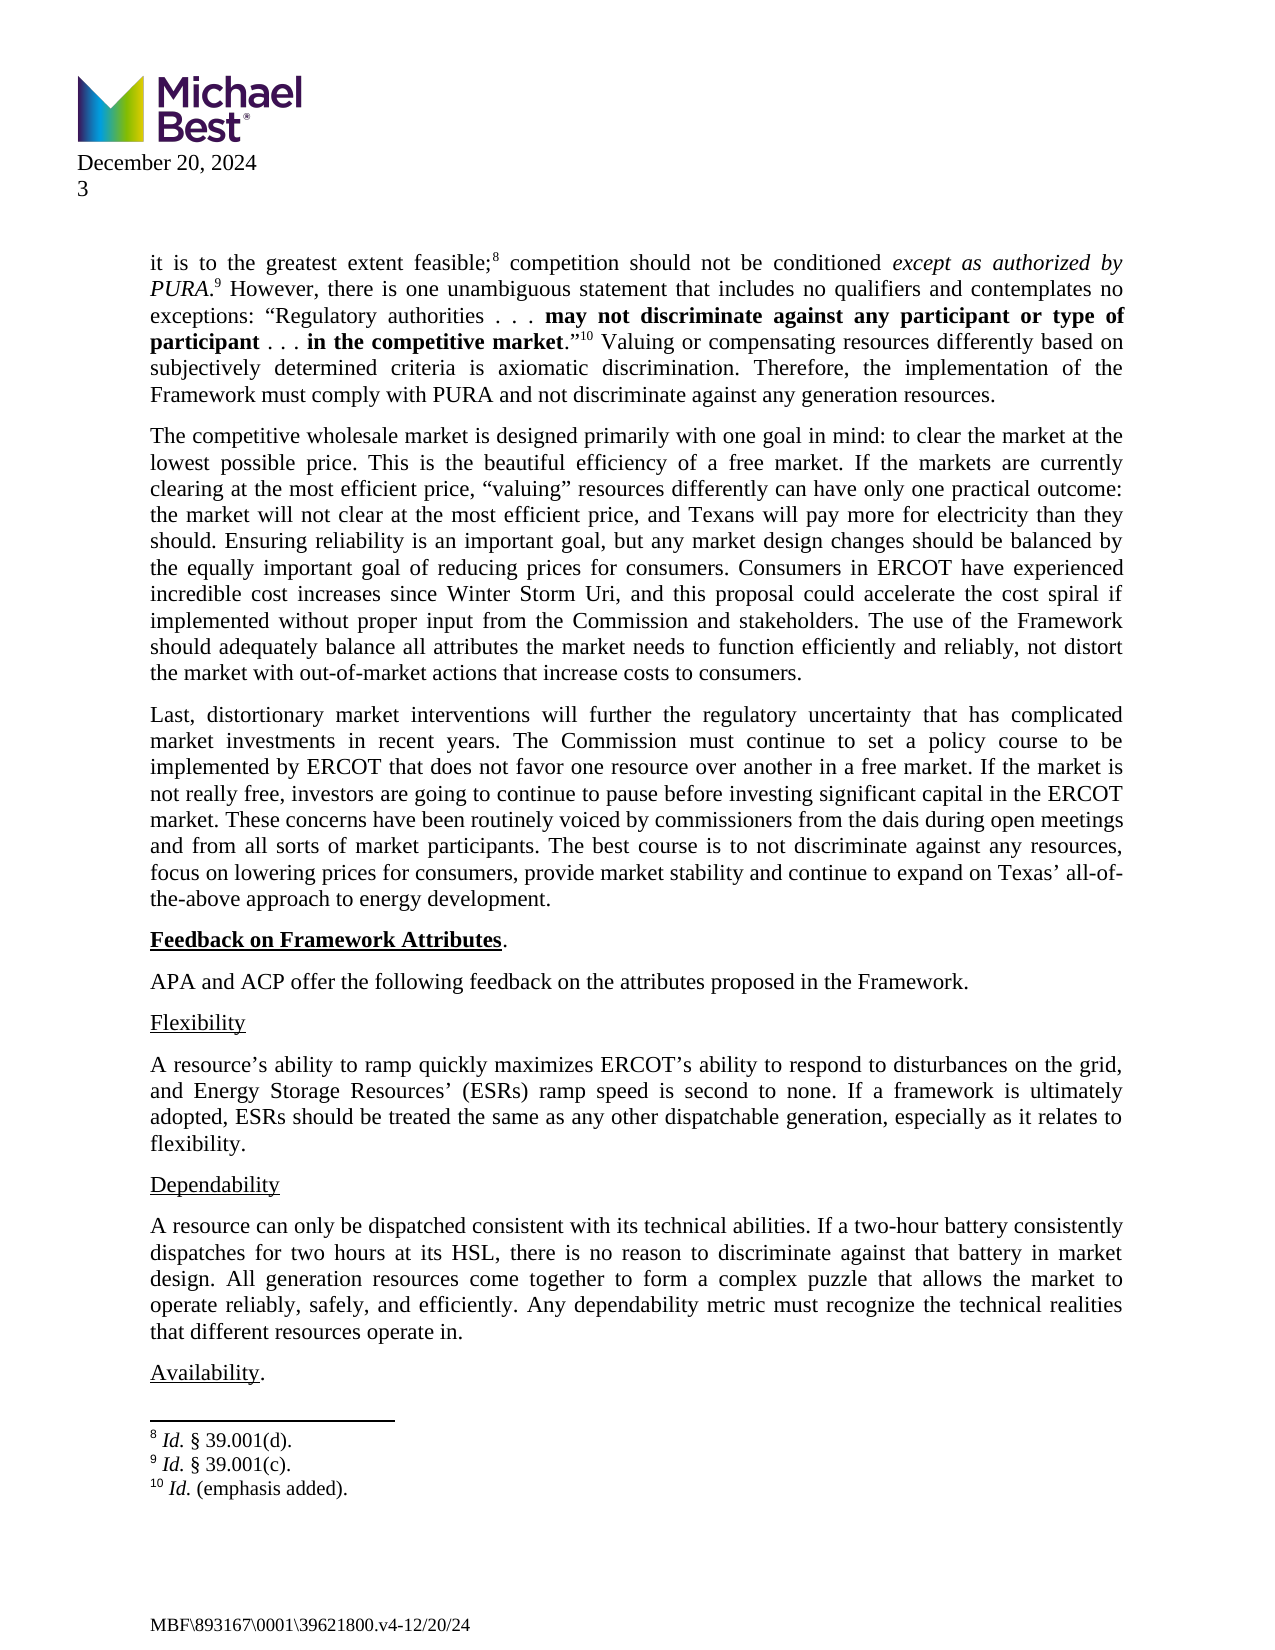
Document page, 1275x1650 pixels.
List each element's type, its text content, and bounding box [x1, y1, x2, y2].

text Availability. [150, 1359, 1125, 1386]
text Feedback on Framework Attributes. [150, 927, 1125, 953]
picture [77, 75, 302, 143]
text A resource can only be dispatched consistent with its technical abilities. If a two-hour battery consistently dispatches for two hours at its HSL, there is no reason to discriminate against that battery in market design. All generation resources come together to form a complex puzzle that allows the market to operate reliably, safely, and efficiently. Any dependability metric must recognize the technical realities that different resources operate in. [150, 1212, 1125, 1344]
text A resource’s ability to ramp quickly maximizes ERCOT’s ability to respond to disturbances on the grid, and Energy Storage Resources’ (ESRs) ramp speed is second to none. If a framework is ultimately adopted, ESRs should be treated the same as any other dispatchable generation, especially as it relates to flexibility. [150, 1051, 1125, 1156]
text Last, distortionary market interventions will further the regulatory uncertainty that has complicated market investments in recent years. The Commission must continue to set a policy course to be implemented by ERCOT that does not favor one resource over another in a free market. If the market is not really free, investors are going to continue to pause before investing significant capital in the ERCOT market. These concerns have been routinely voiced by commissioners from the dais during open meetings and from all sorts of market participants. The best course is to not discriminate against any resources, focus on lowering prices for consumers, provide market stability and continue to expand on Texas’ all-of-the-above approach to energy development. [150, 701, 1125, 912]
text Dependability [150, 1171, 1125, 1197]
text Flexibility [150, 1009, 1125, 1036]
text APA and ACP offer the following feedback on the attributes proposed in the Framework. [150, 968, 1125, 994]
text The competitive wholesale market is designed primarily with one goal in mind: to clear the market at the lowest possible price. This is the beautiful efficiency of a free market. If the markets are currently clearing at the most efficient price, “valuing” resources differently can have only one practical outcome: the market will not clear at the most efficient price, and Texans will pay more for electricity than they should. Ensuring reliability is an important goal, but any market design changes should be balanced by the equally important goal of reducing prices for consumers. Consumers in ERCOT have experienced incredible cost increases since Winter Storm Uri, and this proposal could accelerate the cost spiral if implemented without proper input from the Commission and stakeholders. The use of the Framework should adequately balance all attributes the market needs to function efficiently and reliably, not distort the market with out-of-market actions that increase costs to consumers. [150, 422, 1125, 686]
